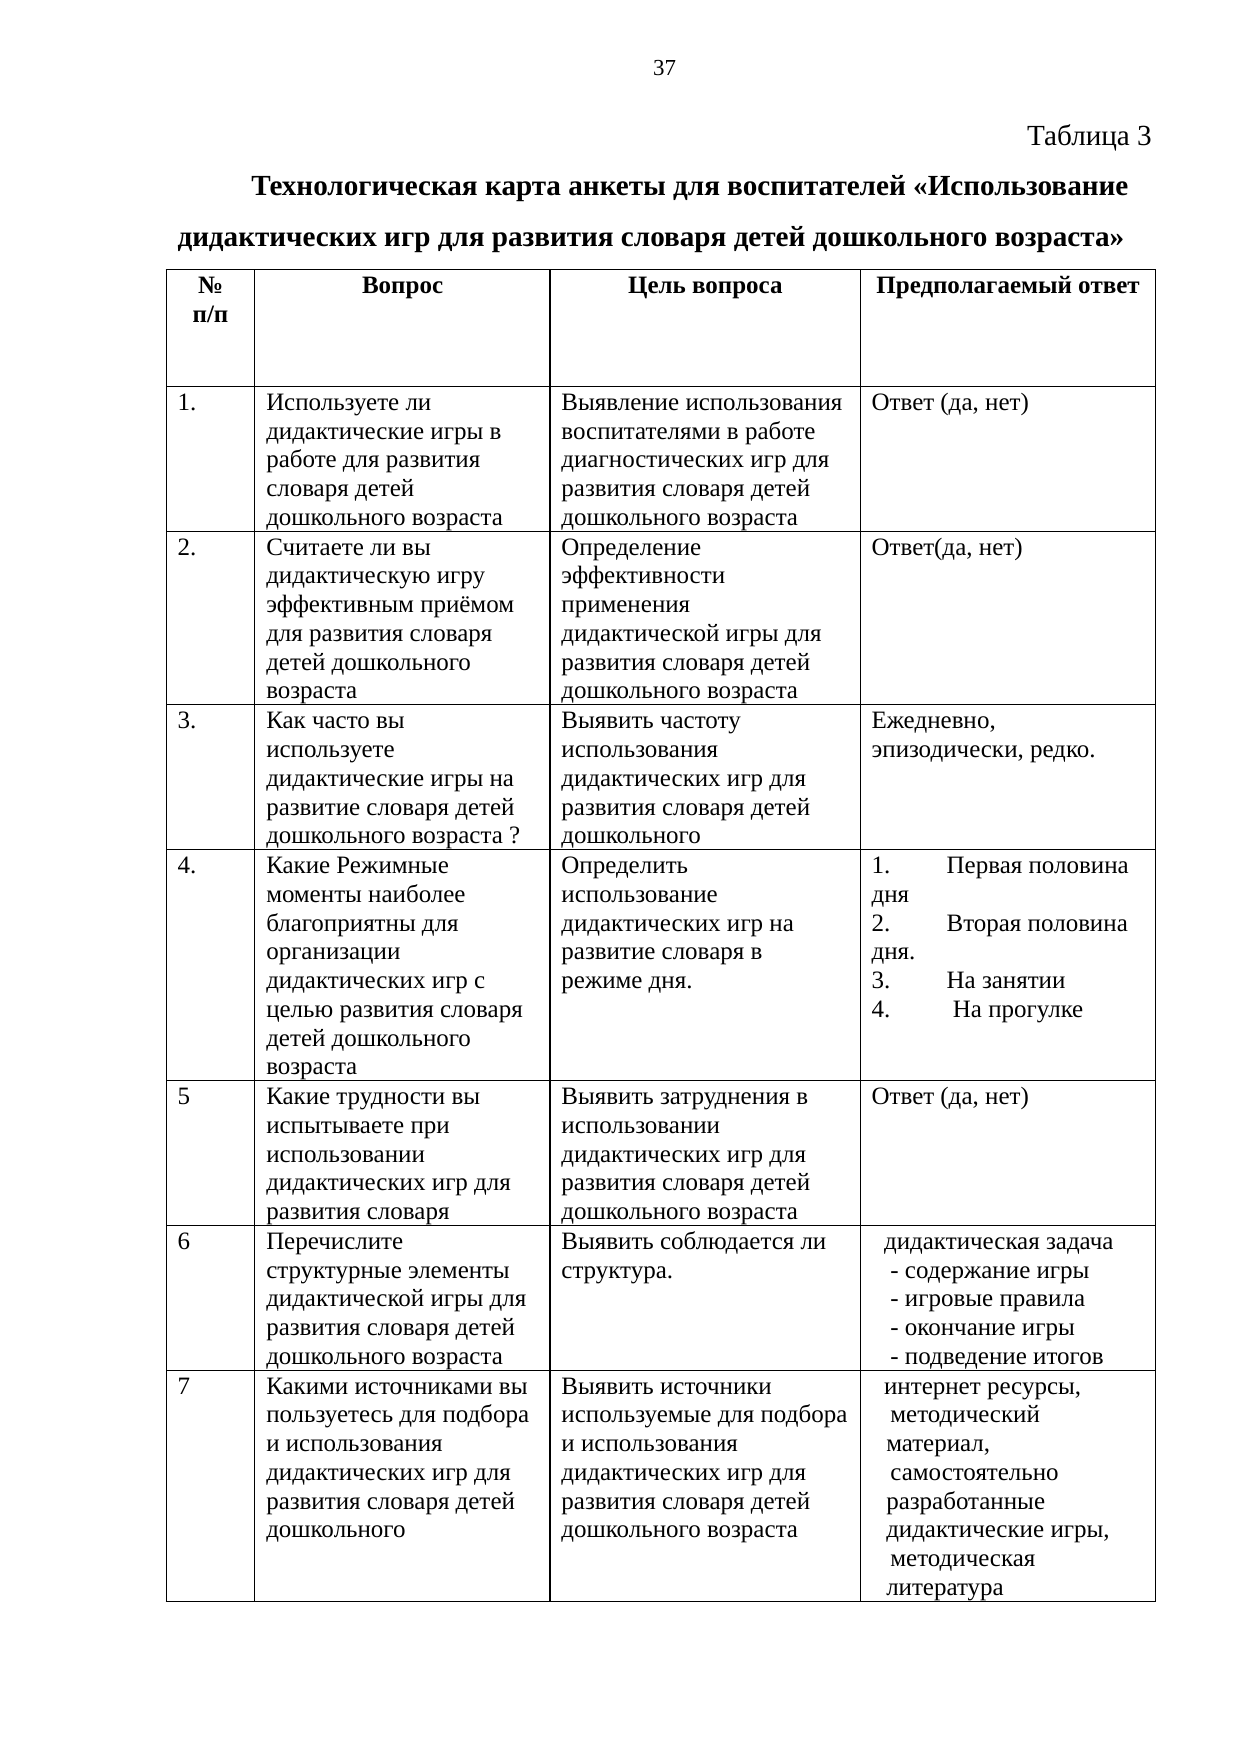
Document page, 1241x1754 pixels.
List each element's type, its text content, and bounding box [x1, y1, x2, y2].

table_cell Ответ(да, нет) [861, 532, 1155, 704]
table_cell Какие Режимные моменты наиболее благоприятны для организации дидактических игр с целью развития словаря детей дошкольного возраста [255, 850, 549, 1080]
text Технологическая карта анкеты для воспитателей «Использование дидактических игр для развития словаря детей дошкольного возраста» [177, 168, 1152, 252]
table_cell интернет ресурсы, методический материал, самостоятельно разработанные дидактические игры, методическая литература [861, 1371, 1155, 1601]
table_cell Ответ (да, нет) [861, 387, 1155, 531]
table_cell Ответ (да, нет) [861, 1081, 1155, 1225]
table_cell 6 [167, 1226, 254, 1370]
table_cell Какими источниками вы пользуетесь для подбора и использования дидактических игр для развития словаря детей дошкольного [255, 1371, 549, 1601]
table_cell Выявить источники используемые для подбора и использования дидактических игр для развития словаря детей дошкольного возраста [551, 1371, 860, 1601]
table_cell 4. [167, 850, 254, 1080]
table_cell Считаете ли вы дидактическую игру эффективным приёмом для развития словаря детей дошкольного возраста [255, 532, 549, 704]
table_cell Ежедневно, эпизодически, редко. [861, 705, 1155, 849]
table_cell 1. [167, 387, 254, 531]
text Таблица 3 [177, 118, 1152, 152]
table_cell 5 [167, 1081, 254, 1225]
table_cell Выявить соблюдается ли структура. [551, 1226, 860, 1370]
table_cell Первая половина дня Вторая половина дня. На занятии На прогулке [861, 850, 1155, 1080]
table_cell 7 [167, 1371, 254, 1601]
table_cell Определение эффективности применения дидактической игры для развития словаря детей дошкольного возраста [551, 532, 860, 704]
table_cell 2. [167, 532, 254, 704]
table_cell Определить использование дидактических игр на развитие словаря в режиме дня. [551, 850, 860, 1080]
table_cell Какие трудности вы испытываете при использовании дидактических игр для развития словаря [255, 1081, 549, 1225]
table_header № п/п [167, 270, 254, 386]
table_cell 3. [167, 705, 254, 849]
table_cell Используете ли дидактические игры в работе для развития словаря детей дошкольного возраста [255, 387, 549, 531]
table_cell Выявить частоту использования дидактических игр для развития словаря детей дошкольного [551, 705, 860, 849]
table_cell Выявить затруднения в использовании дидактических игр для развития словаря детей дошкольного возраста [551, 1081, 860, 1225]
table_header Вопрос [255, 270, 549, 386]
table_header Предполагаемый ответ [861, 270, 1155, 386]
table_cell Выявление использования воспитателями в работе диагностических игр для развития словаря детей дошкольного возраста [551, 387, 860, 531]
table_cell дидактическая задача - содержание игры - игровые правила - окончание игры - подведение итогов [861, 1226, 1155, 1370]
table_cell Как часто вы используете дидактические игры на развитие словаря детей дошкольного возраста ? [255, 705, 549, 849]
table_cell Перечислите структурные элементы дидактической игры для развития словаря детей дошкольного возраста [255, 1226, 549, 1370]
table_header Цель вопроса [551, 270, 860, 386]
